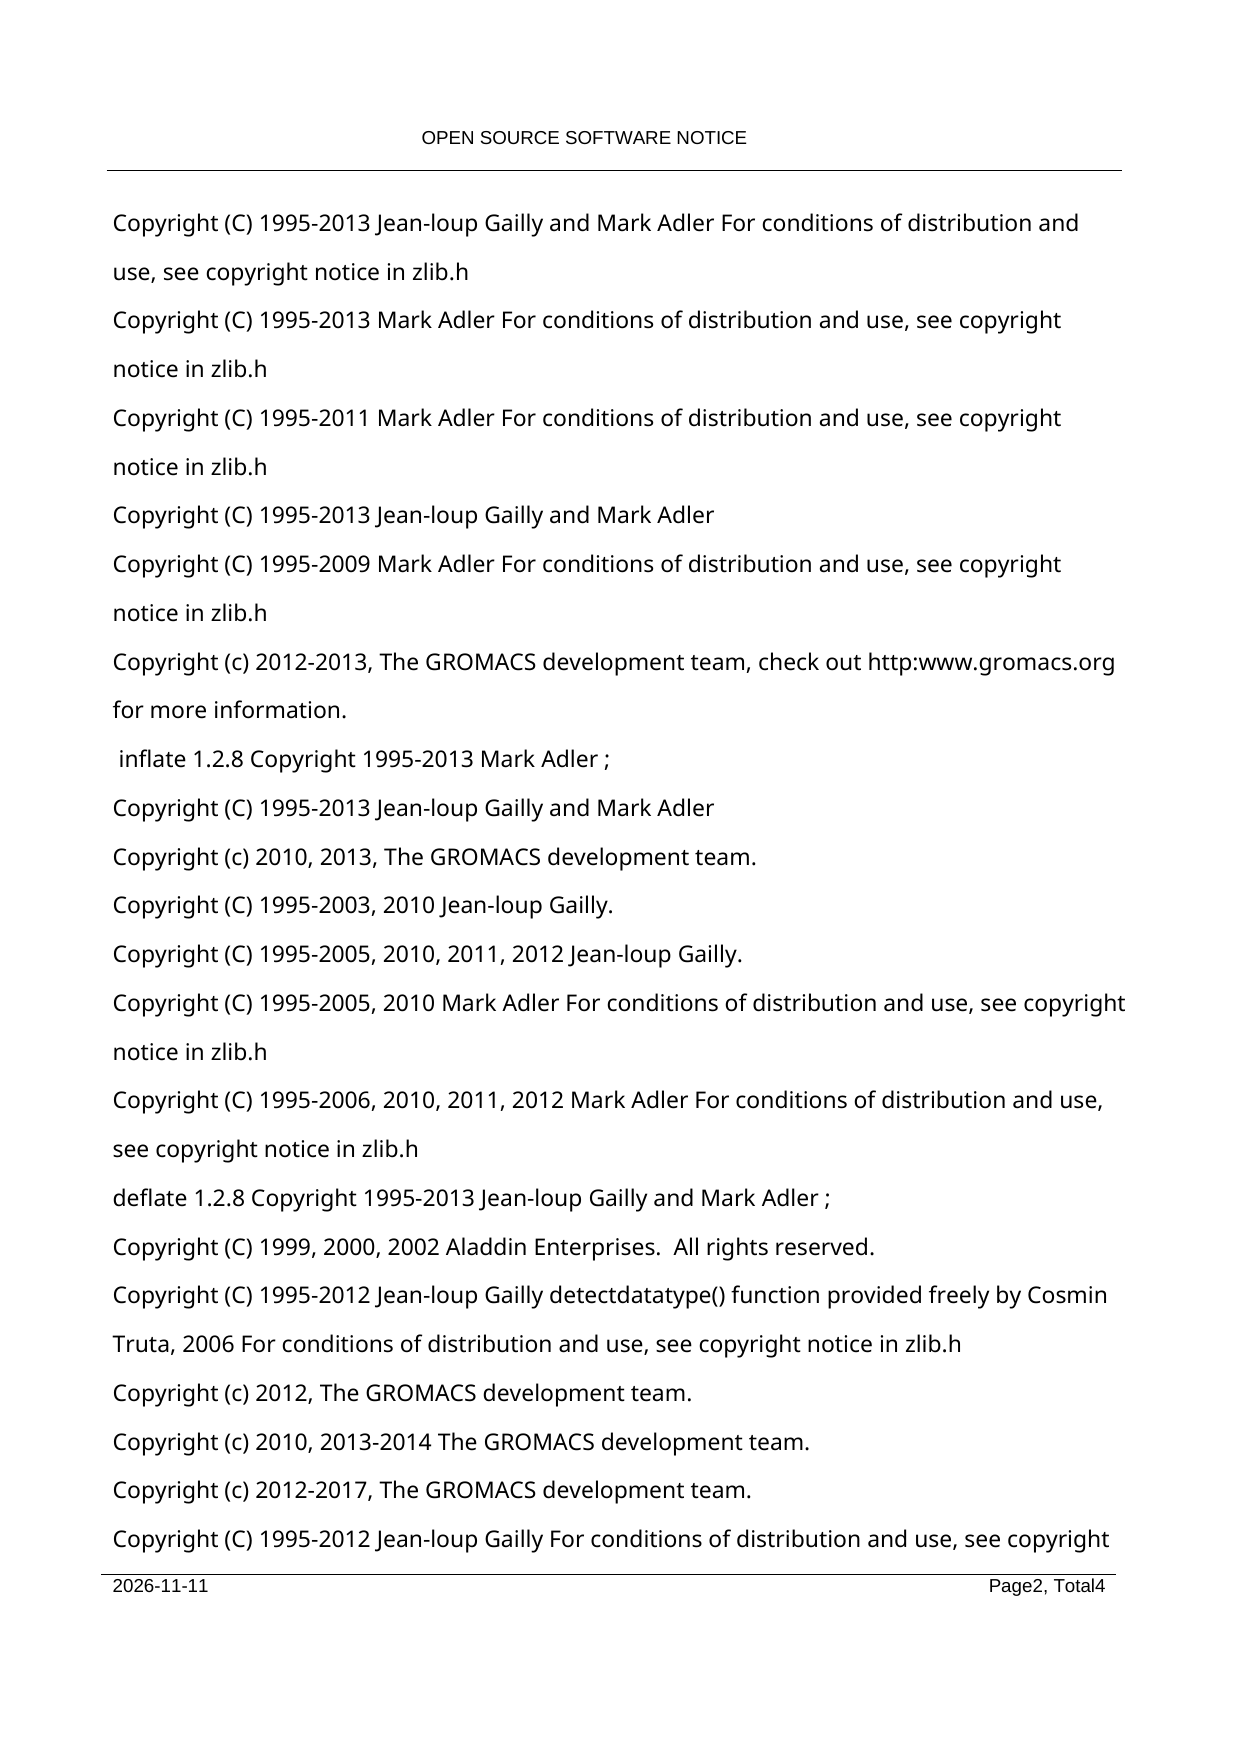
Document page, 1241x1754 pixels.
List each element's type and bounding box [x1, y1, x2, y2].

text [112, 206, 1128, 1555]
